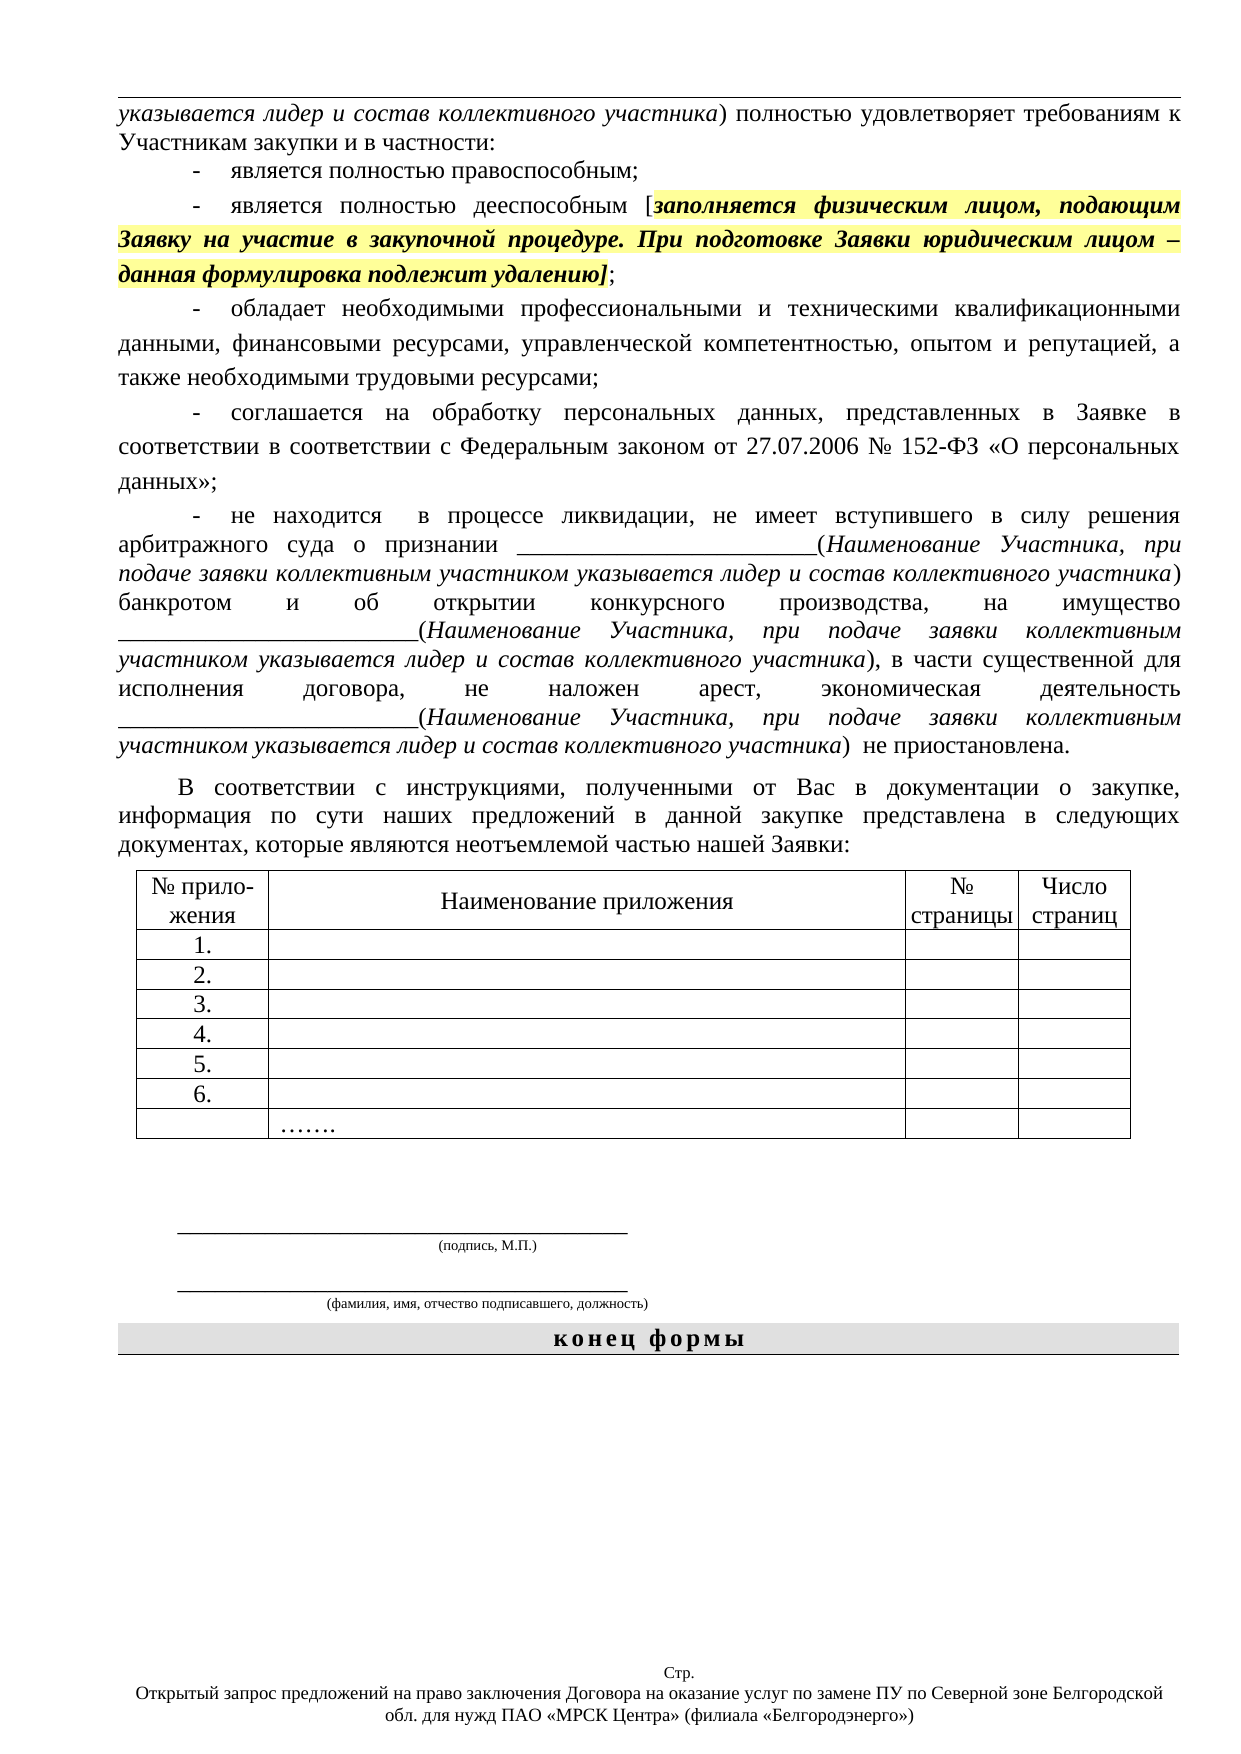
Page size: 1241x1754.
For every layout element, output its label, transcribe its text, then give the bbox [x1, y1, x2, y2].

table_cell [269, 930, 905, 959]
table_cell ……. [269, 1109, 905, 1137]
table_cell [269, 990, 905, 1018]
list обладает необходимыми профессиональными и техническими квалификационными данными, финансовыми ресурсами, управленческой компетентностью, опытом и репутацией, а также необходимыми трудовыми ресурсами; [118, 293, 1181, 391]
table_cell [1019, 1019, 1130, 1048]
table_cell 5. [137, 1049, 268, 1078]
table_cell 2. [137, 960, 268, 988]
table_cell [269, 1079, 905, 1108]
table_cell [269, 1019, 905, 1048]
table_cell [906, 960, 1018, 988]
table_cell [137, 1109, 268, 1137]
list соглашается на обработку персональных данных, представленных в Заявке в соответствии в соответствии с Федеральным законом от 27.07.2006 № 152-ФЗ «О персональных данных»; [118, 397, 1181, 494]
table_cell [1019, 1109, 1130, 1137]
table_cell [906, 1049, 1018, 1078]
text (фамилия, имя, отчество подписавшего, должность) [118, 1295, 797, 1323]
table_cell [1019, 1049, 1130, 1078]
text (подпись, М.П.) [118, 1237, 797, 1266]
text В соответствии с инструкциями, полученными от Вас в документации о закупке, информация по сути наших предложений в данной закупке представлена в следующих документах, которые являются неотъемлемой частью нашей Заявки: [118, 772, 1181, 858]
text ____________________________________ [118, 1266, 1181, 1295]
list не находится в процессе ликвидации, не имеет вступившего в силу решения арбитражного суда о признании ________________________(Наименование Участника, при подаче заявки коллективным участником указывается лидер и состав коллективного участника) банкротом и об открытии конкурсного производства, на имущество ________________________(Наименование Участника, при подаче заявки коллективным участником указывается лидер и состав коллективного участника), в части существенной для исполнения договора, не наложен арест, экономическая деятельность ________________________(Наименование Участника, при подаче заявки коллективным участником указывается лидер и состав коллективного участника) не приостановлена. [118, 500, 1181, 759]
text ____________________________________ [118, 1208, 1181, 1237]
table_cell [1019, 990, 1130, 1018]
table_cell 3. [137, 990, 268, 1018]
text конец формы [118, 1323, 1179, 1354]
table_header № страницы [906, 871, 1018, 929]
table_cell [906, 1079, 1018, 1108]
table_cell [269, 1049, 905, 1078]
table_cell [1019, 960, 1130, 988]
table_cell [906, 1019, 1018, 1048]
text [118, 98, 1181, 156]
table_cell [269, 960, 905, 988]
list является полностью правоспособным; [118, 156, 1181, 184]
table_cell [1019, 1079, 1130, 1108]
table_header № прило-жения [137, 871, 268, 929]
table_cell [1019, 930, 1130, 959]
table_cell [906, 990, 1018, 1018]
table_cell [906, 930, 1018, 959]
table_cell 4. [137, 1019, 268, 1048]
list является полностью дееспособным [заполняется физическим лицом, подающим Заявку на участие в закупочной процедуре. При подготовке Заявки юридическим лицом – данная формулировка подлежит удалению]; [118, 253, 1181, 288]
table_cell 1. [137, 930, 268, 959]
table_cell 6. [137, 1079, 268, 1108]
table_header Наименование приложения [269, 871, 905, 929]
table_cell [906, 1109, 1018, 1137]
list является полностью дееспособным [заполняется физическим лицом, подающим Заявку на участие в закупочной процедуре. При подготовке Заявки юридическим лицом – данная формулировка подлежит удалению]; [118, 190, 1181, 225]
table_header Число страниц [1019, 871, 1130, 929]
